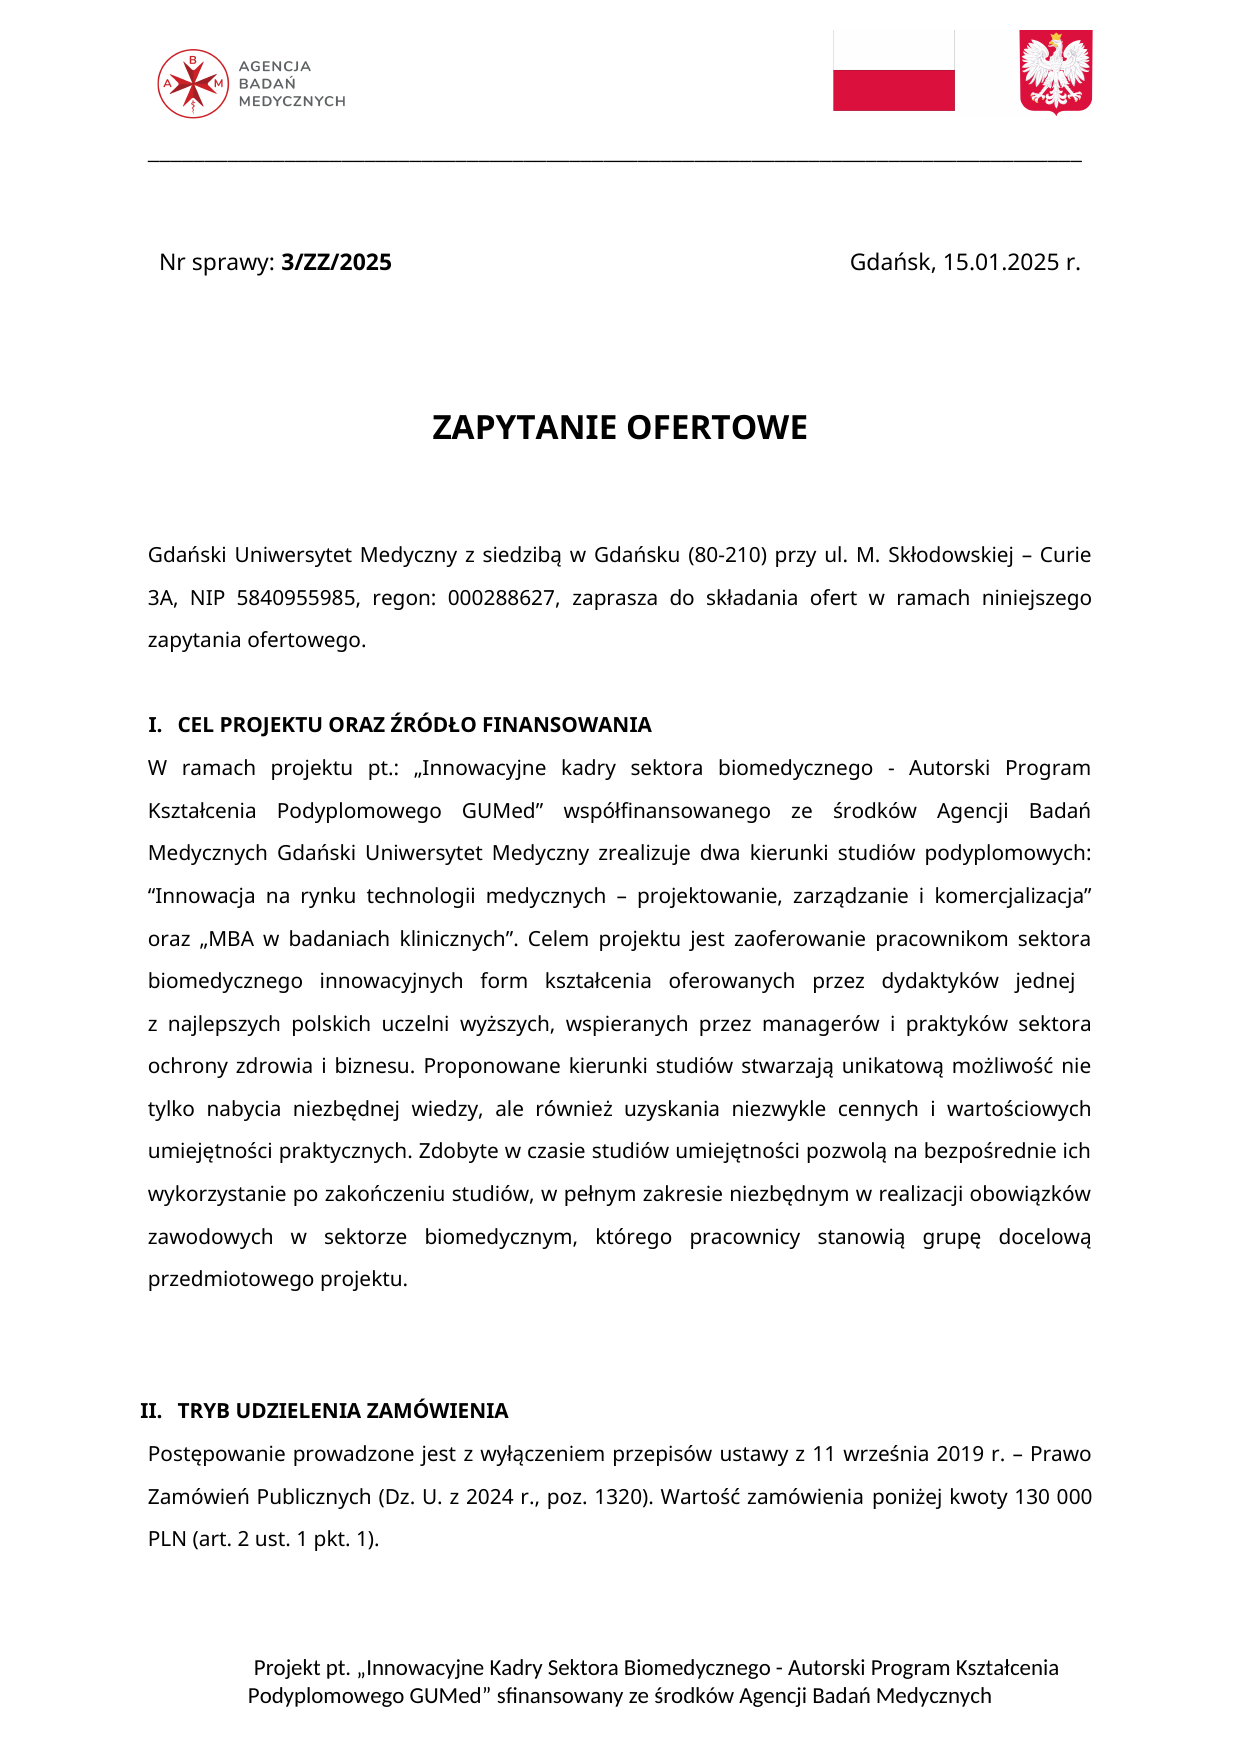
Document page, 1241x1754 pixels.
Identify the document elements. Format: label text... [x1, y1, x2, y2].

table_header Nr sprawy: 3/ZZ/2025 [148, 245, 600, 308]
picture [833, 30, 1093, 116]
text ZAPYTANIE OFERTOWE [148, 404, 1093, 449]
table_header Gdańsk, 15.01.2025 r. [600, 245, 1093, 308]
list Postępowanie prowadzone jest z wyłączeniem przepisów ustawy z 11 września 2019 r. – Prawo Zamówień Publicznych (Dz. U. z 2024 r., poz. 1320). Wartość zamówienia poniżej kwoty 130 000 PLN (art. 2 ust. 1 pkt. 1). [148, 1439, 1093, 1553]
text W ramach projektu pt.: „Innowacyjne kadry sektora biomedycznego - Autorski Program Kształcenia Podyplomowego GUMed” współfinansowanego ze środków Agencji Badań Medycznych Gdański Uniwersytet Medyczny zrealizuje dwa kierunki studiów podyplomowych: “Innowacja na rynku technologii medycznych – projektowanie, zarządzanie i komercjalizacja” oraz „MBA w badaniach klinicznych”. Celem projektu jest zaoferowanie pracownikom sektora biomedycznego innowacyjnych form kształcenia oferowanych przez dydaktyków jednej z najlepszych polskich uczelni wyższych, wspieranych przez managerów i praktyków sektora ochrony zdrowia i biznesu. Proponowane kierunki studiów stwarzają unikatową możliwość nie tylko nabycia niezbędnej wiedzy, ale również uzyskania niezwykle cennych i wartościowych umiejętności praktycznych. Zdobyte w czasie studiów umiejętności pozwolą na bezpośrednie ich wykorzystanie po zakończeniu studiów, w pełnym zakresie niezbędnym w realizacji obowiązków zawodowych w sektorze biomedycznym, którego pracownicy stanowią grupę docelową przedmiotowego projektu. [148, 753, 1093, 1293]
picture [147, 29, 353, 138]
text Gdański Uniwersytet Medyczny z siedzibą w Gdańsku (80-210) przy ul. M. Skłodowskiej – Curie 3A, NIP 5840955985, regon: 000288627, zaprasza do składania ofert w ramach niniejszego zapytania ofertowego. [148, 540, 1093, 654]
list TRYB UDZIELENIA ZAMÓWIENIA [162, 1397, 1093, 1425]
list CEL PROJEKTU ORAZ ŹRÓDŁO FINANSOWANIA [162, 711, 1093, 739]
